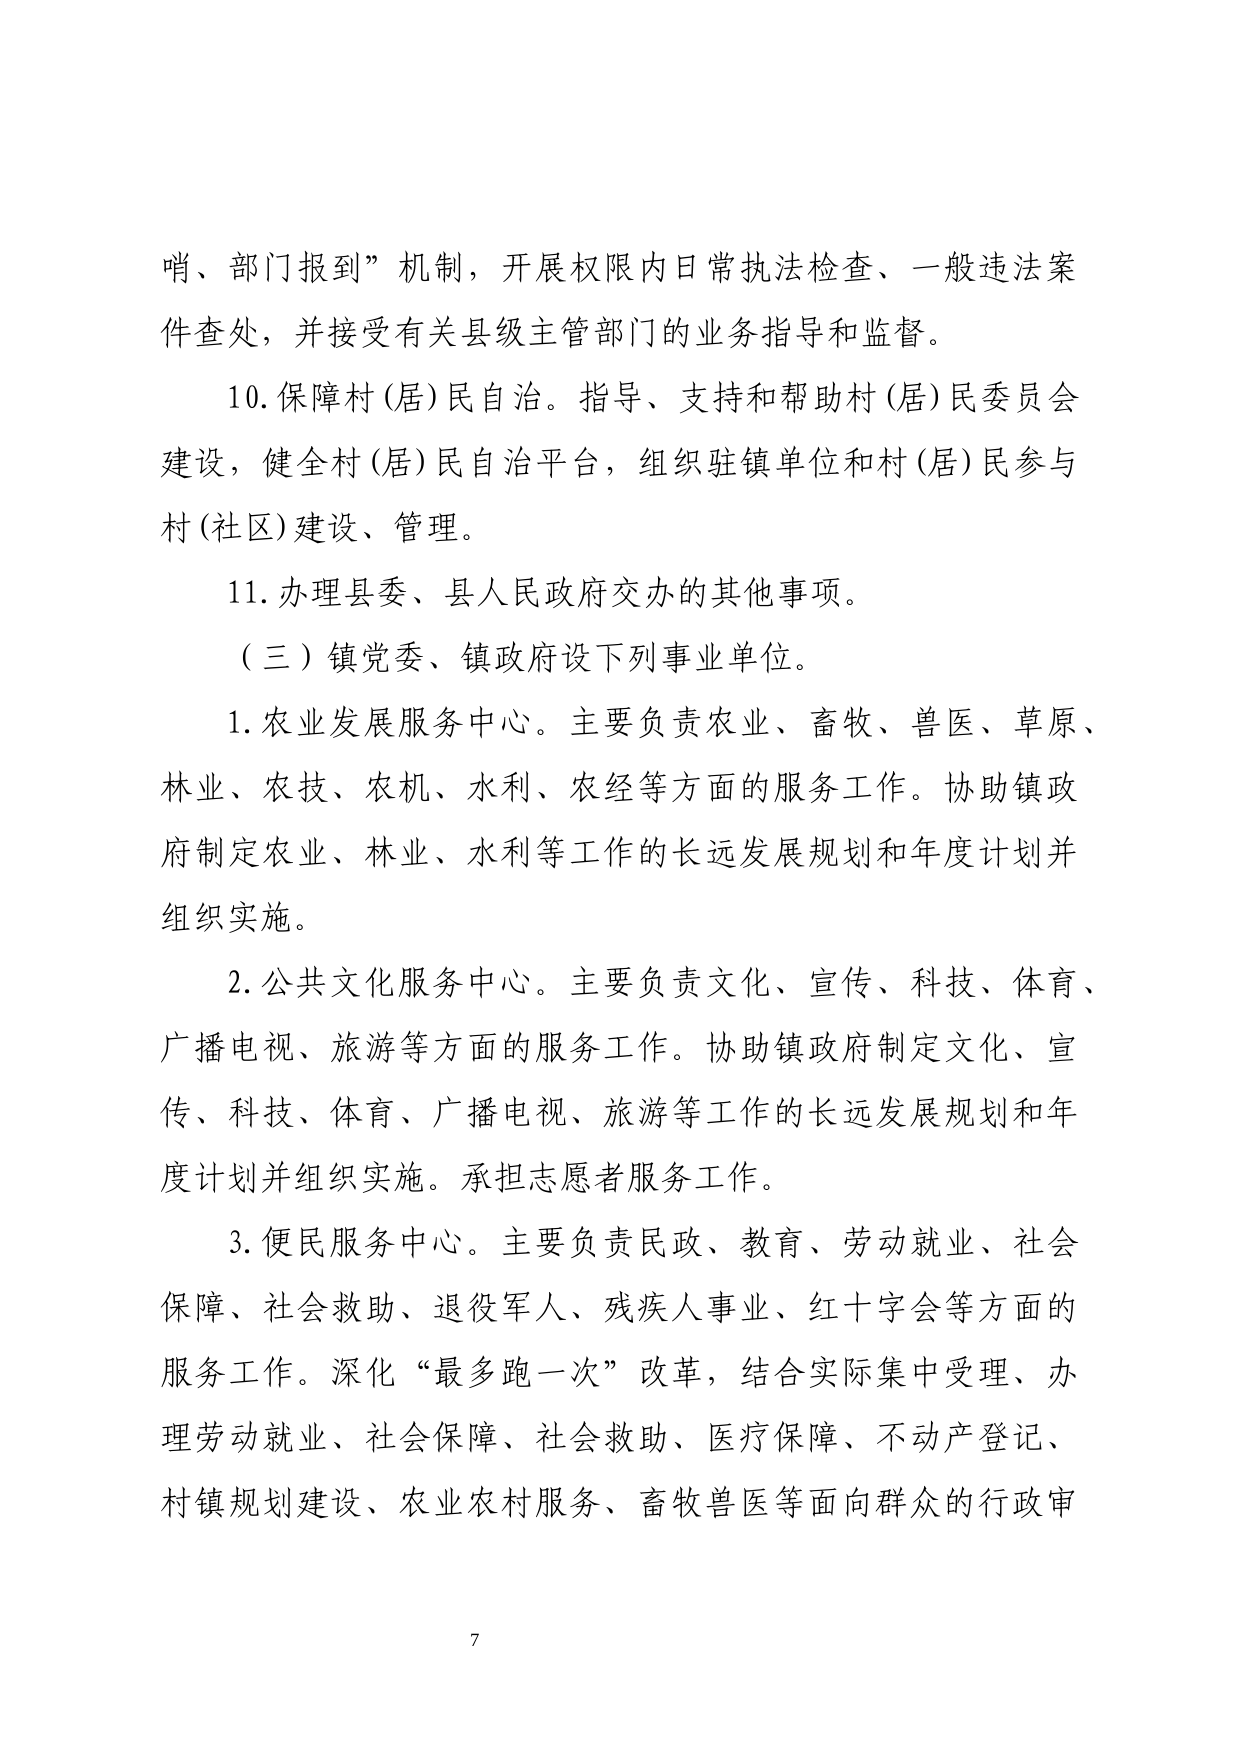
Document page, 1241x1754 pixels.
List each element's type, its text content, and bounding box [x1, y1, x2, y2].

text 10.保障村(居)民自治。指导、支持和帮助村(居)民委员会建设，健全村(居)民自治平台，组织驻镇单位和村(居)民参与村(社区)建设、管理。 [159, 363, 1081, 558]
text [159, 233, 1081, 363]
text 1.农业发展服务中心。主要负责农业、畜牧、兽医、草原、林业、农技、农机、水利、农经等方面的服务工作。协助镇政府制定农业、林业、水利等工作的长远发展规划和年度计划并组织实施。 [159, 688, 1081, 948]
text 11.办理县委、县人民政府交办的其他事项。 [159, 558, 1081, 623]
text 2.公共文化服务中心。主要负责文化、宣传、科技、体育、广播电视、旅游等方面的服务工作。协助镇政府制定文化、宣传、科技、体育、广播电视、旅游等工作的长远发展规划和年度计划并组织实施。承担志愿者服务工作。 [159, 948, 1081, 1208]
text （三）镇党委、镇政府设下列事业单位。 [159, 623, 1081, 688]
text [159, 1208, 1081, 1533]
